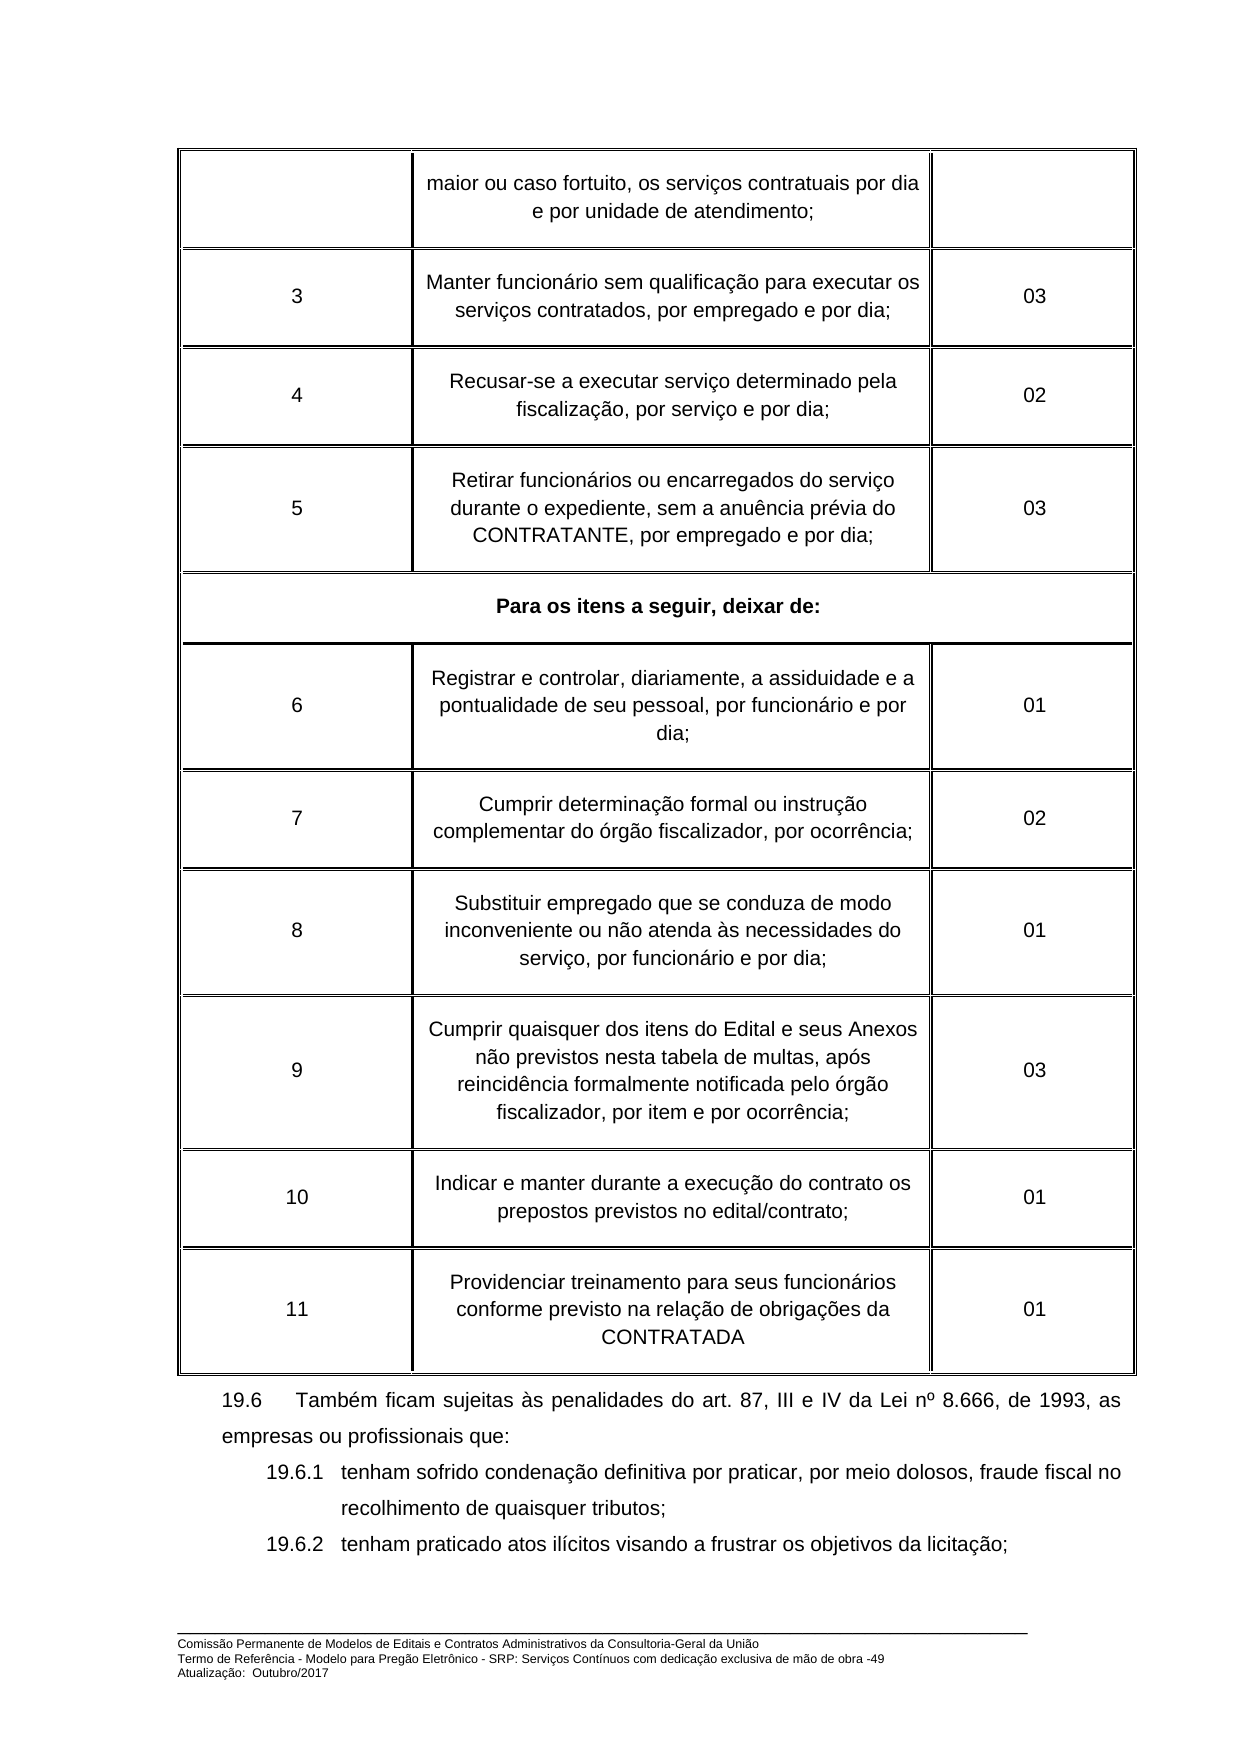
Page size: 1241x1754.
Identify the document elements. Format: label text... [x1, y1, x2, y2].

table_cell Substituir empregado que se conduza de modo inconveniente ou não atenda às necessidades do serviço, por funcionário e por dia; [414, 871, 929, 993]
table_cell 03 [933, 994, 1134, 1147]
table_cell 01 [933, 1148, 1134, 1246]
table_cell 02 [933, 345, 1134, 444]
table_cell 04 [931, 151, 1133, 247]
table_cell 02 [933, 768, 1134, 867]
table_cell 01 [933, 642, 1133, 768]
table_cell Manter funcionário sem qualificação para executar os serviços contratados, por empregado e por dia; [414, 250, 929, 345]
table_cell Registrar e controlar, diariamente, a assiduidade e a pontualidade de seu pessoal, por funcionário e por dia; [414, 645, 929, 768]
table_cell 10 [181, 1148, 411, 1246]
table_cell Para os itens a seguir, deixar de: [179, 571, 1135, 642]
table_cell 03 [933, 444, 1134, 571]
table_cell 11 [181, 1246, 412, 1373]
table_cell 5 [181, 444, 411, 571]
table_cell 01 [931, 1246, 1134, 1373]
table_cell 01 [933, 867, 1134, 993]
table_cell 7 [181, 768, 411, 867]
table_cell 8 [181, 867, 411, 993]
table_cell 4 [181, 345, 411, 444]
table_cell Suspender ou interromper, salvo motivo de força maior ou caso fortuito, os serviços contratuais por dia e por unidade de atendimento; [412, 149, 931, 247]
table_cell 6 [181, 642, 411, 768]
table_cell Recusar-se a executar serviço determinado pela fiscalização, por serviço e por dia; [414, 349, 929, 444]
table_cell 3 [179, 247, 412, 345]
table_cell Providenciar treinamento para seus funcionários conforme previsto na relação de obrigações da CONTRATADA [412, 1246, 931, 1373]
table_cell Cumprir determinação formal ou instrução complementar do órgão fiscalizador, por ocorrência; [414, 772, 929, 867]
table_cell Retirar funcionários ou encarregados do serviço durante o expediente, sem a anuência prévia do CONTRATANTE, por empregado e por dia; [414, 448, 929, 571]
list tenham sofrido condenação definitiva por praticar, por meio dolosos, fraude fiscal no recolhimento de quaisquer tributos; [266, 1460, 1122, 1520]
table_cell 03 [931, 247, 1135, 345]
list Também ficam sujeitas às penalidades do art. 87, III e IV da Lei nº 8.666, de 1993, as empresas ou profissionais que: [221, 1388, 1122, 1448]
list tenham praticado atos ilícitos visando a frustrar os objetivos da licitação; [266, 1532, 1122, 1556]
table_cell Indicar e manter durante a execução do contrato os prepostos previstos no edital/contrato; [414, 1151, 929, 1246]
table_cell 9 [181, 994, 411, 1147]
table_cell Cumprir quaisquer dos itens do Edital e seus Anexos não previstos nesta tabela de multas, após reincidência formalmente notificada pelo órgão fiscalizador, por item e por ocorrência; [414, 997, 929, 1147]
table_cell 2 [179, 149, 412, 247]
